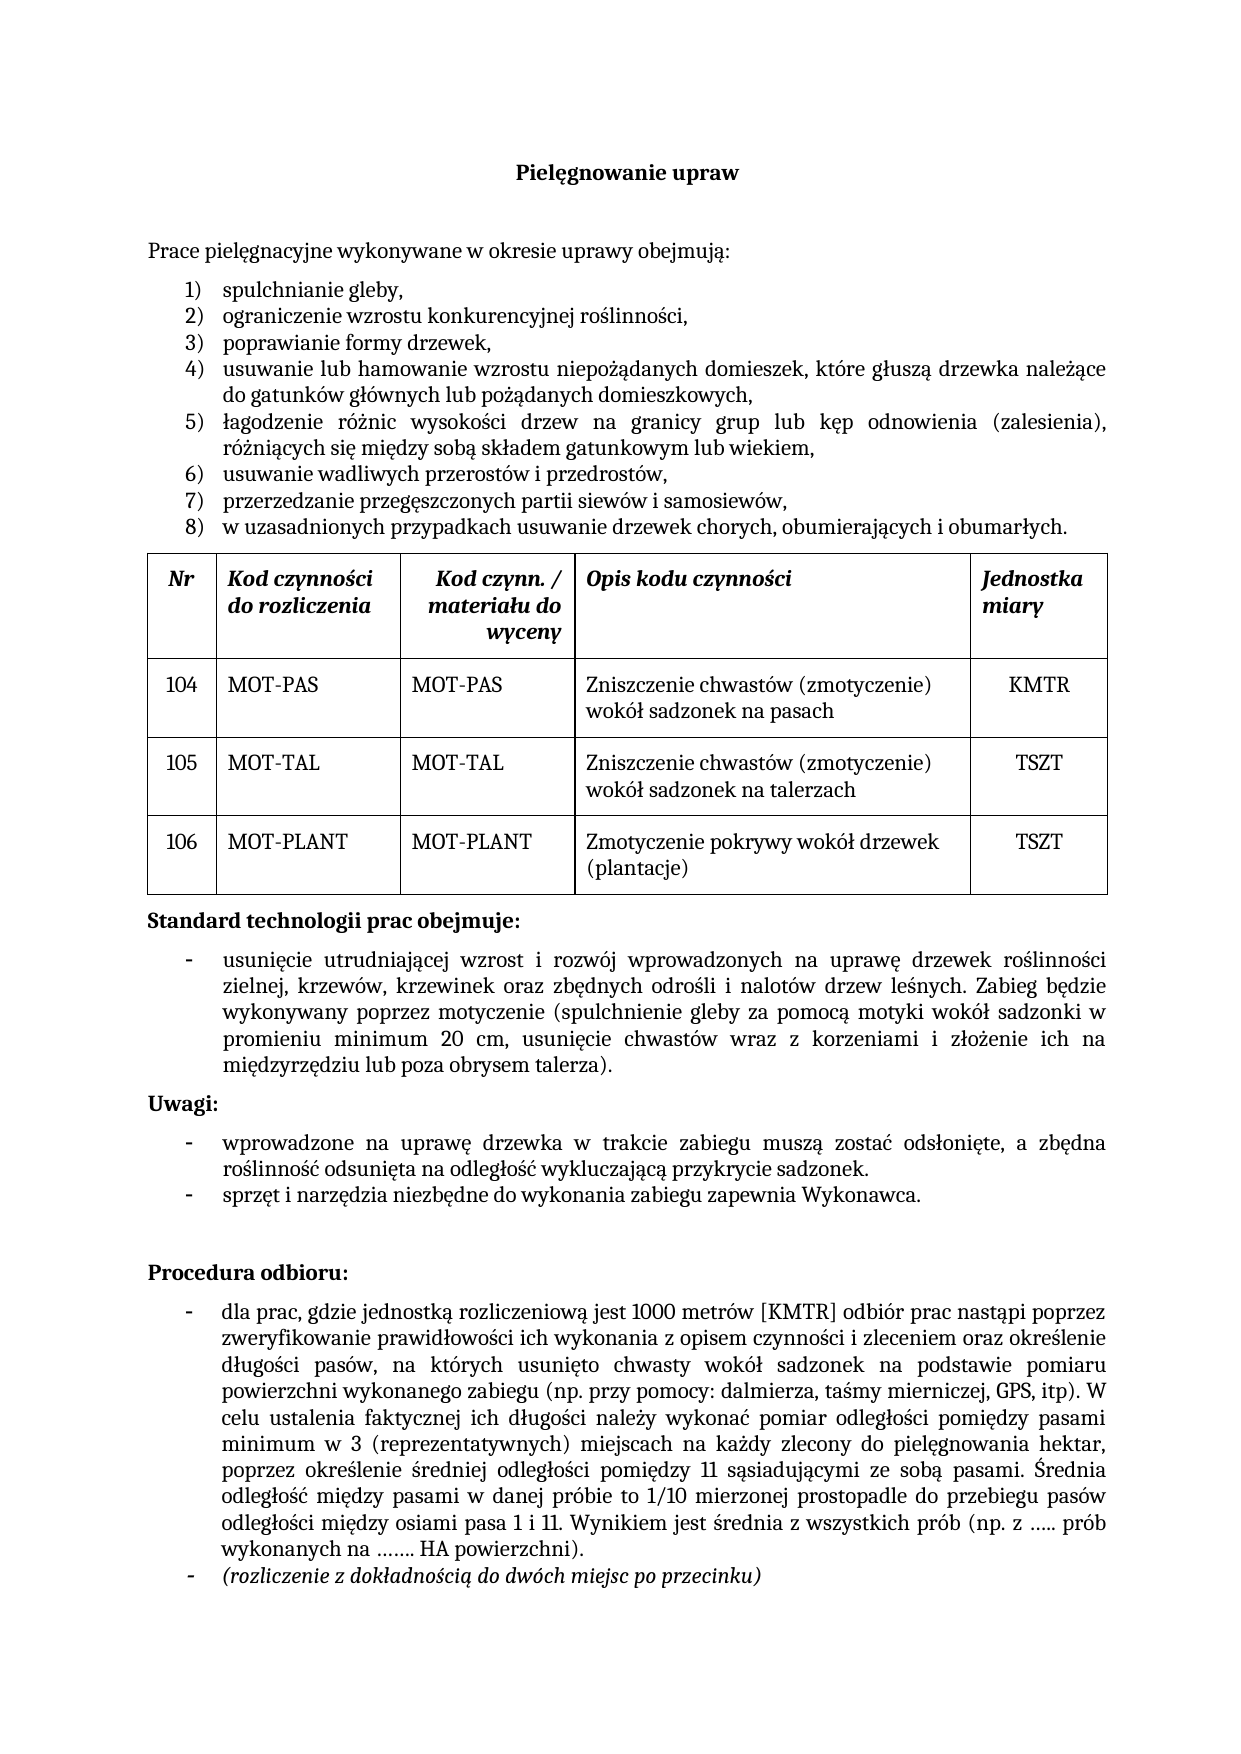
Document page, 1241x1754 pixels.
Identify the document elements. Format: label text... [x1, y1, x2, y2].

list usunięcie utrudniającej wzrost i rozwój wprowadzonych na uprawę drzewek roślinności zielnej, krzewów, krzewinek oraz zbędnych odrośli i nalotów drzew leśnych. Zabieg będzie wykonywany poprzez motyczenie (spulchnienie gleby za pomocą motyki wokół sadzonki w promieniu minimum 20 cm, usunięcie chwastów wraz z korzeniami i złożenie ich na międzyrzędziu lub poza obrysem talerza). [185, 946, 1107, 1078]
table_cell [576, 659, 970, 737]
text Prace pielęgnacyjne wykonywane w okresie uprawy obejmują: [148, 238, 1107, 264]
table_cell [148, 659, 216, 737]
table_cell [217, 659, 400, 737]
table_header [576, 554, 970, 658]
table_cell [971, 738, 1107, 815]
list w uzasadnionych przypadkach usuwanie drzewek chorych, obumierających i obumarłych. [185, 514, 1107, 540]
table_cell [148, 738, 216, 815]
list usuwanie lub hamowanie wzrostu niepożądanych domieszek, które głuszą drzewka należące do gatunków głównych lub pożądanych domieszkowych, [185, 356, 1107, 408]
list łagodzenie różnic wysokości drzew na granicy grup lub kęp odnowienia (zalesienia), różniących się między sobą składem gatunkowym lub wiekiem, [185, 408, 1107, 461]
list usuwanie wadliwych przerostów i przedrostów, [185, 461, 1107, 487]
list wprowadzone na uprawę drzewka w trakcie zabiegu muszą zostać odsłonięte, a zbędna roślinność odsunięta na odległość wykluczającą przykrycie sadzonek. [185, 1129, 1107, 1182]
list spulchnianie gleby, [185, 277, 1107, 303]
text Uwagi: [148, 1091, 1107, 1117]
list przerzedzanie przegęszczonych partii siewów i samosiewów, [185, 487, 1107, 514]
text Pielęgnowanie upraw [148, 160, 1107, 186]
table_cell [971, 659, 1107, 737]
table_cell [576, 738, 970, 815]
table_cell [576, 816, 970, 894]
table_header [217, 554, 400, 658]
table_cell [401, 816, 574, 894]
list poprawianie formy drzewek, [185, 329, 1107, 356]
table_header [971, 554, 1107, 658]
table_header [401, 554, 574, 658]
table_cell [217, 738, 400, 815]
text Procedura odbioru: [148, 1260, 1107, 1286]
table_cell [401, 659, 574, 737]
list ograniczenie wzrostu konkurencyjnej roślinności, [185, 303, 1107, 329]
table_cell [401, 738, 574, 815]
list (rozliczenie z dokładnością do dwóch miejsc po przecinku) [185, 1562, 1107, 1589]
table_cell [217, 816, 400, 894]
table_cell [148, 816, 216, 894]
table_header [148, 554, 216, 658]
list sprzęt i narzędzia niezbędne do wykonania zabiegu zapewnia Wykonawca. [185, 1182, 1107, 1209]
text Standard technologii prac obejmuje: [148, 908, 1107, 934]
list dla prac, gdzie jednostką rozliczeniową jest 1000 metrów [KMTR] odbiór prac nastąpi poprzez zweryfikowanie prawidłowości ich wykonania z opisem czynności i zleceniem oraz określenie długości pasów, na których usunięto chwasty wokół sadzonek na podstawie pomiaru powierzchni wykonanego zabiegu (np. przy pomocy: dalmierza, taśmy mierniczej, GPS, itp). W celu ustalenia faktycznej ich długości należy wykonać pomiar odległości pomiędzy pasami minimum w 3 (reprezentatywnych) miejscach na każdy zlecony do pielęgnowania hektar, poprzez określenie średniej odległości pomiędzy 11 sąsiadującymi ze sobą pasami. Średnia odległość między pasami w danej próbie to 1/10 mierzonej prostopadle do przebiegu pasów odległości między osiami pasa 1 i 11. Wynikiem jest średnia z wszystkich prób (np. z ….. prób wykonanych na ……. HA powierzchni). [185, 1299, 1107, 1562]
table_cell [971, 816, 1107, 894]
